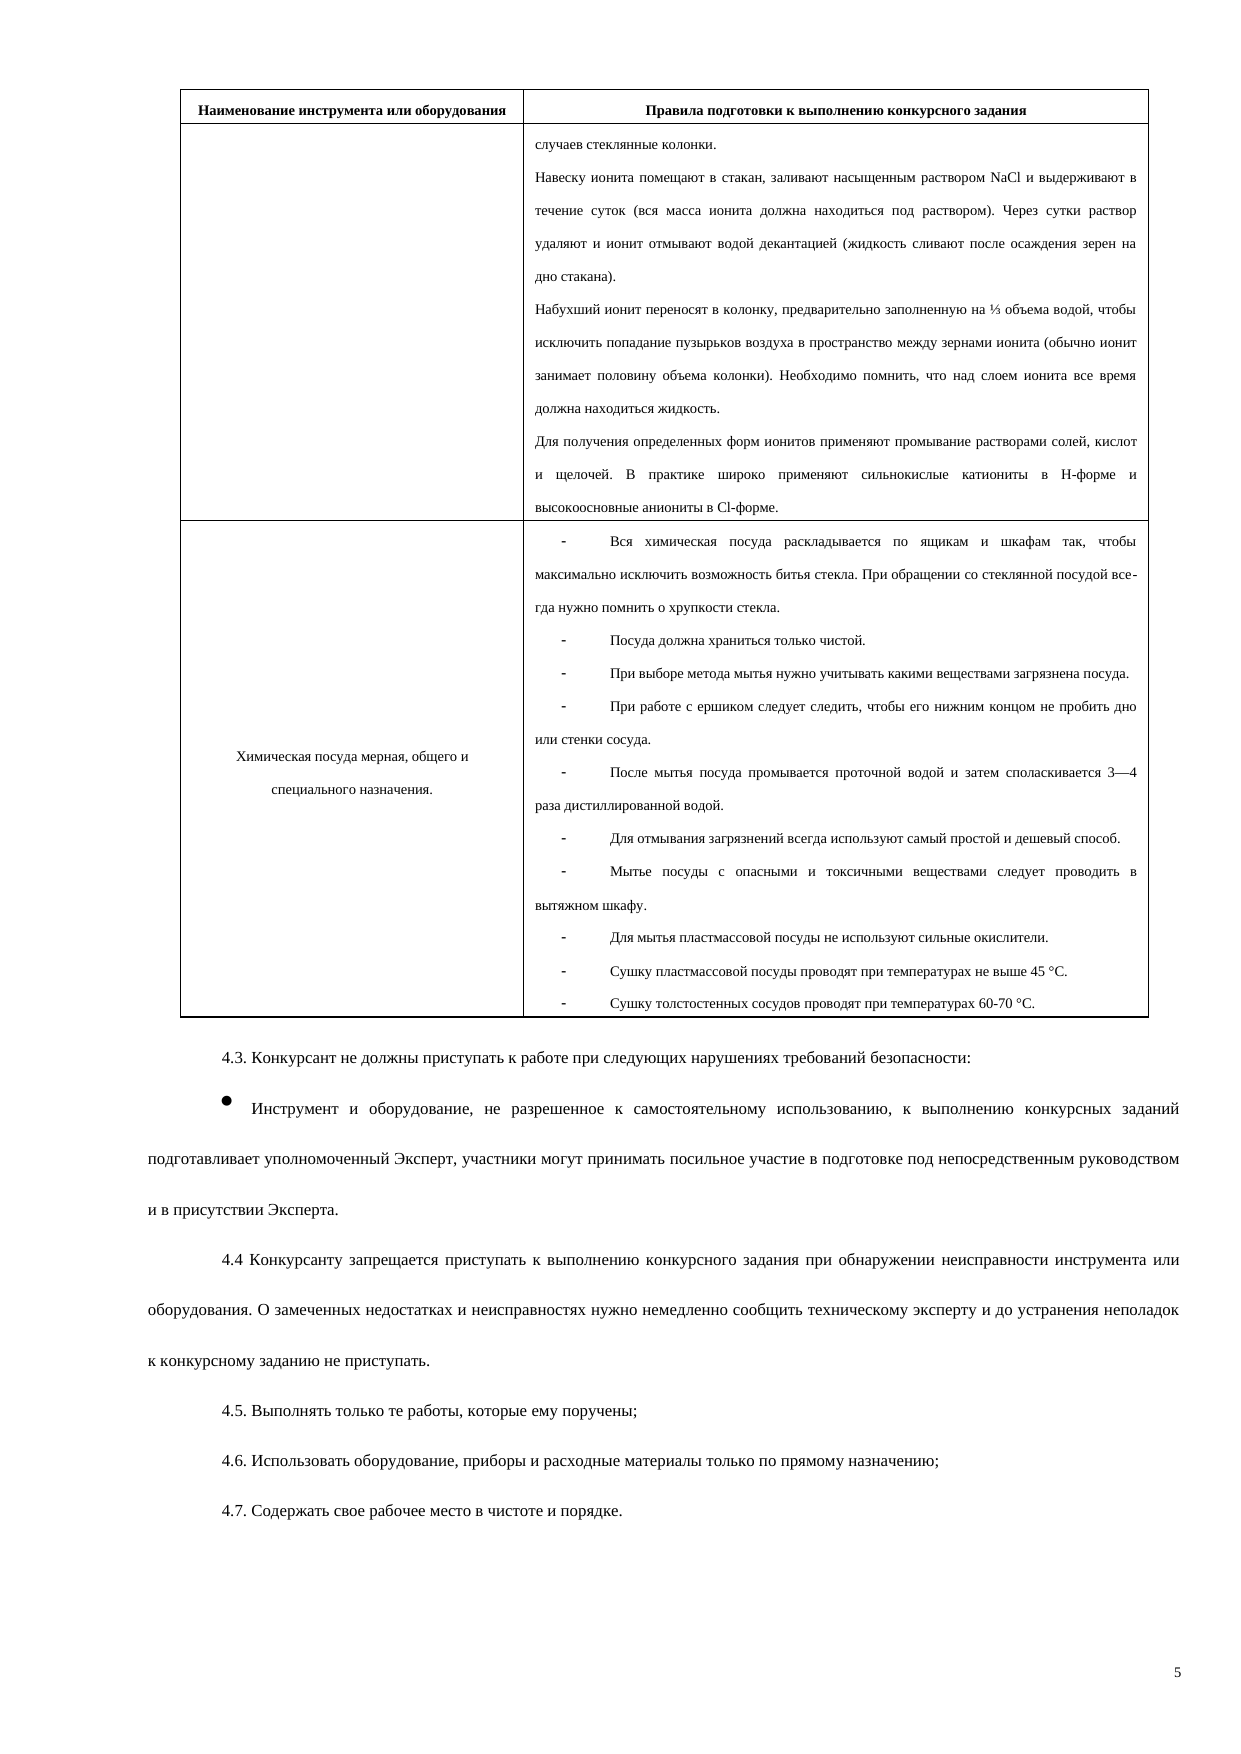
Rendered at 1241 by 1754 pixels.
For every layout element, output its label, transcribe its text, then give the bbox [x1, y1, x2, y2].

text 4.5. Выполнять только те работы, которые ему поручены; [148, 1386, 1181, 1420]
table_header Наименование инструмента или оборудования [181, 90, 523, 123]
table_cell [181, 124, 523, 520]
table_cell Вся химическая посуда раскладывается по ящикам и шкафам так, чтобы максимально исключить возможность битья стекла. При обращении со стеклянной посудой всегда нужно помнить о хрупкости стекла. Посуда должна храниться только чистой. При выборе метода мытья нужно учитывать какими веществами загрязнена посуда. При работе с ершиком следует следить, чтобы его нижним концом не пробить дно или стенки сосуда. После мытья посуда промывается проточной водой и затем споласкивается 3—4 раза дистиллированной водой. Для отмывания загрязнений всегда используют самый простой и дешевый способ. Мытье посуды с опасными и токсичными веществами следует проводить в вытяжном шкафу. Для мытья пластмассовой посуды не используют сильные окислители. Сушку пластмассовой посуды проводят при температурах не выше 45 °С. Сушку толстостенных сосудов проводят при температурах 60-70 °С. [524, 521, 1148, 1016]
text 4.3. Конкурсант не должны приступать к работе при следующих нарушениях требований безопасности: [148, 1034, 1181, 1068]
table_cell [524, 124, 1148, 520]
list Инструмент и оборудование, не разрешенное к самостоятельному использованию, к выполнению конкурсных заданий подготавливает уполномоченный Эксперт, участники могут принимать посильное участие в подготовке под непосредственным руководством и в присутствии Эксперта. [148, 1084, 1181, 1219]
text 4.4 Конкурсанту запрещается приступать к выполнению конкурсного задания при обнаружении неисправности инструмента или оборудования. О замеченных недостатках и неисправностях нужно немедленно сообщить техническому эксперту и до устранения неполадок к конкурсному заданию не приступать. [148, 1236, 1181, 1370]
text 4.7. Содержать свое рабочее место в чистоте и порядке. [148, 1487, 1181, 1521]
text 4.6. Использовать оборудование, приборы и расходные материалы только по прямому назначению; [148, 1437, 1181, 1470]
table_header Правила подготовки к выполнению конкурсного задания [524, 90, 1148, 123]
table_cell Химическая посуда мерная, общего и специального назначения. [181, 521, 523, 1016]
